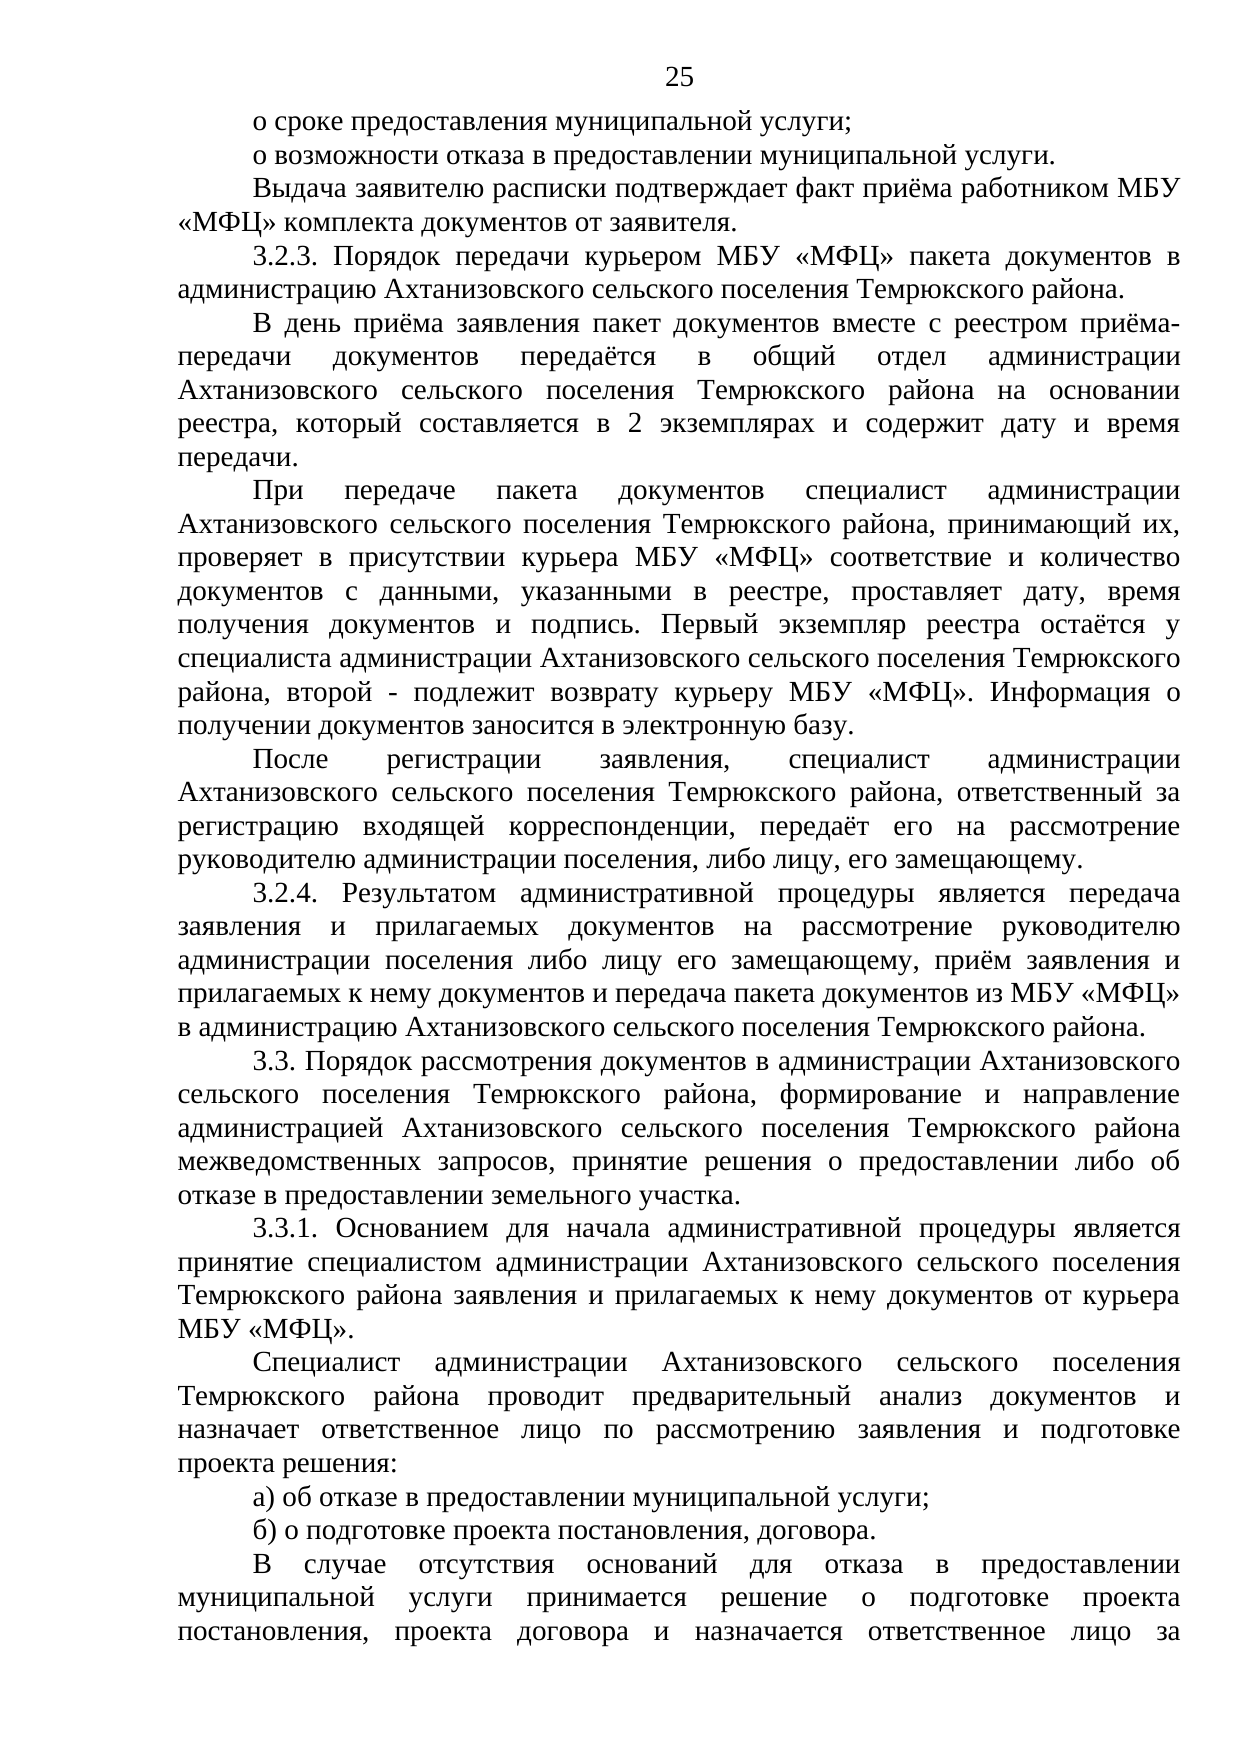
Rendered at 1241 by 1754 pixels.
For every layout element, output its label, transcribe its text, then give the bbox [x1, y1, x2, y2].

text 3.3.1. Основанием для начала административной процедуры является принятие специалистом администрации Ахтанизовского сельского поселения Темрюкского района заявления и прилагаемых к нему документов от курьера МБУ «МФЦ». [177, 1210, 1181, 1344]
text б) о подготовке проекта постановления, договора. [177, 1512, 1181, 1546]
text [177, 1546, 1181, 1646]
text о сроке предоставления муниципальной услуги; [177, 103, 1181, 137]
text а) об отказе в предоставлении муниципальной услуги; [177, 1479, 1181, 1512]
text 3.2.4. Результатом административной процедуры является передача заявления и прилагаемых документов на рассмотрение руководителю администрации поселения либо лицу его замещающему, приём заявления и прилагаемых к нему документов и передача пакета документов из МБУ «МФЦ» в администрацию Ахтанизовского сельского поселения Темрюкского района. [177, 875, 1181, 1043]
text 3.3. Порядок рассмотрения документов в администрации Ахтанизовского сельского поселения Темрюкского района, формирование и направление администрацией Ахтанизовского сельского поселения Темрюкского района межведомственных запросов, принятие решения о предоставлении либо об отказе в предоставлении земельного участка. [177, 1043, 1181, 1210]
text о возможности отказа в предоставлении муниципальной услуги. [177, 137, 1181, 171]
text После регистрации заявления, специалист администрации Ахтанизовского сельского поселения Темрюкского района, ответственный за регистрацию входящей корреспонденции, передаёт его на рассмотрение руководителю администрации поселения, либо лицу, его замещающему. [177, 741, 1181, 875]
text В день приёма заявления пакет документов вместе с реестром приёма-передачи документов передаётся в общий отдел администрации Ахтанизовского сельского поселения Темрюкского района на основании реестра, который составляется в 2 экземплярах и содержит дату и время передачи. [177, 305, 1181, 472]
text Выдача заявителю расписки подтверждает факт приёма работником МБУ «МФЦ» комплекта документов от заявителя. [177, 171, 1181, 238]
text Специалист администрации Ахтанизовского сельского поселения Темрюкского района проводит предварительный анализ документов и назначает ответственное лицо по рассмотрению заявления и подготовке проекта решения: [177, 1344, 1181, 1479]
text 3.2.3. Порядок передачи курьером МБУ «МФЦ» пакета документов в администрацию Ахтанизовского сельского поселения Темрюкского района. [177, 238, 1181, 305]
text При передаче пакета документов специалист администрации Ахтанизовского сельского поселения Темрюкского района, принимающий их, проверяет в присутствии курьера МБУ «МФЦ» соответствие и количество документов с данными, указанными в реестре, проставляет дату, время получения документов и подпись. Первый экземпляр реестра остаётся у специалиста администрации Ахтанизовского сельского поселения Темрюкского района, второй - подлежит возврату курьеру МБУ «МФЦ». Информация о получении документов заносится в электронную базу. [177, 472, 1181, 741]
